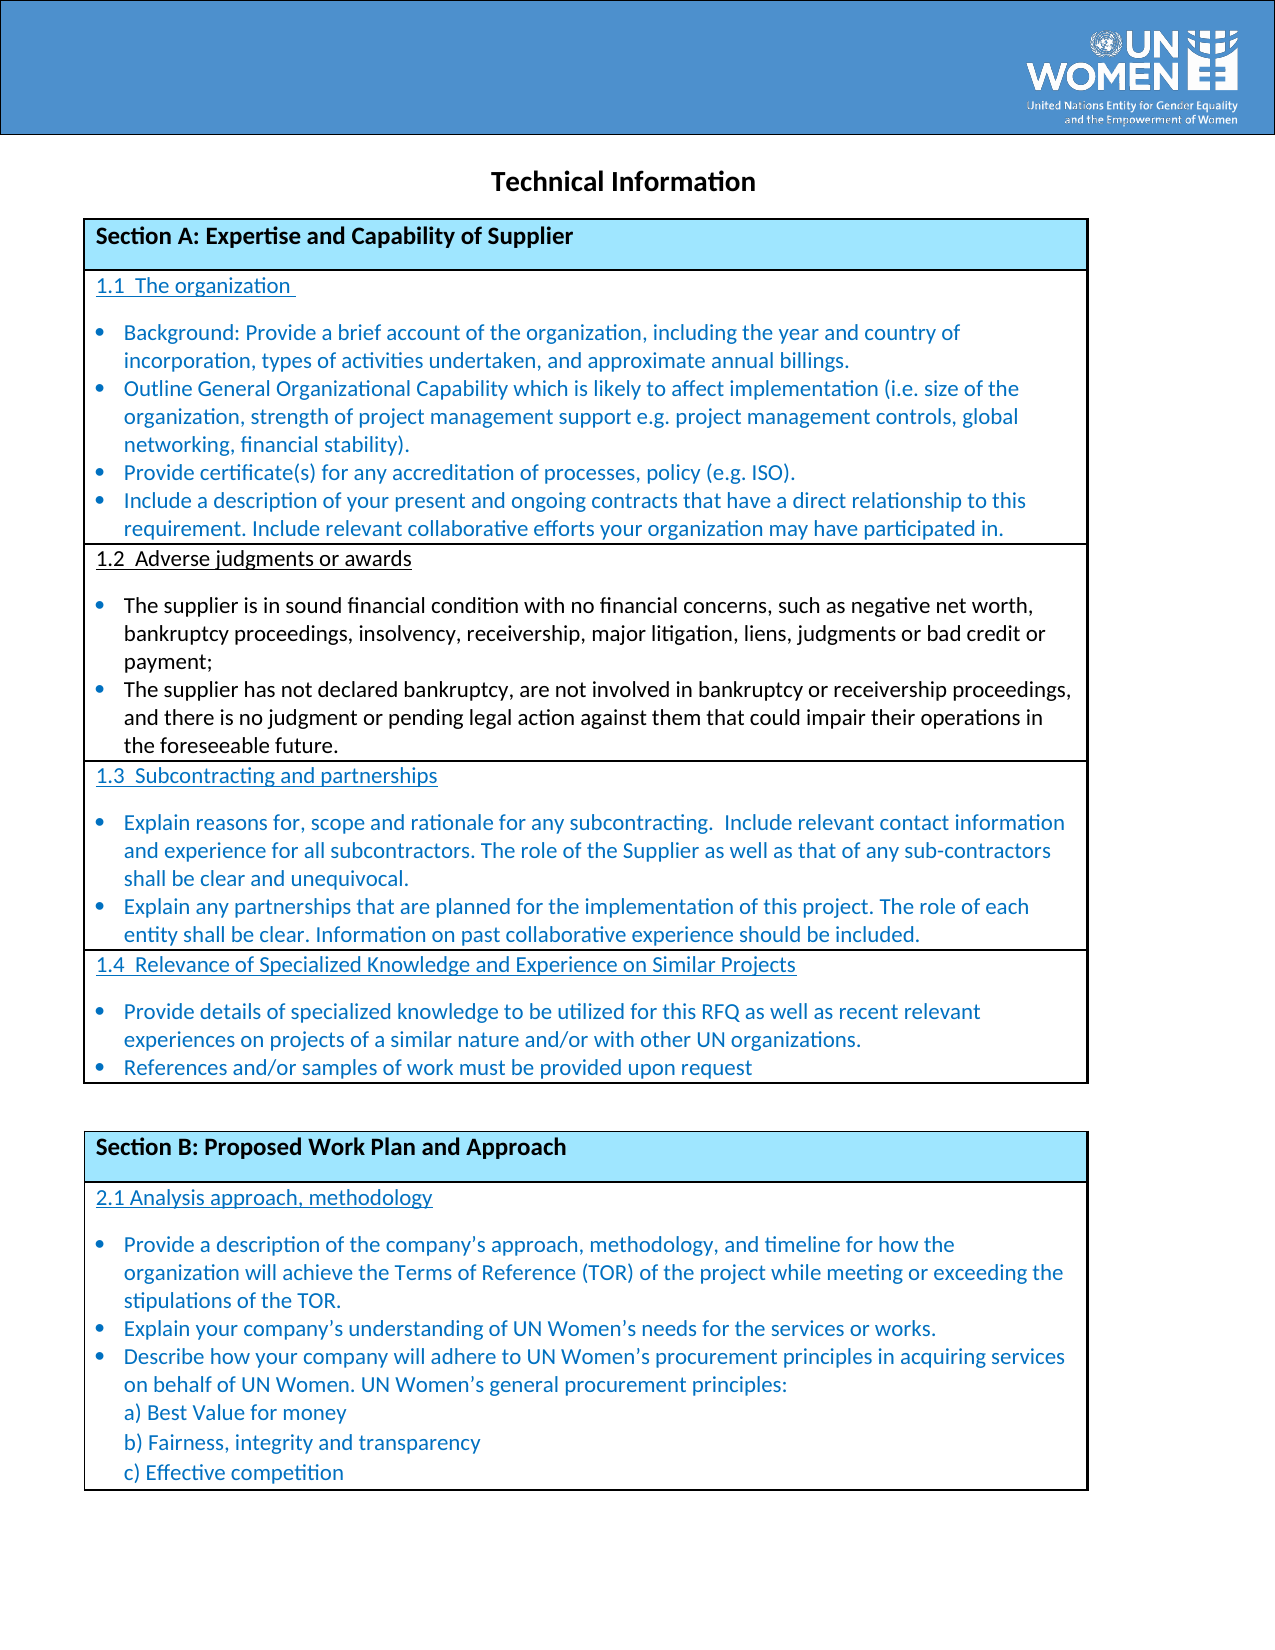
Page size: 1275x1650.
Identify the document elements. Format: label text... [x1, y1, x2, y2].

text Technical Information [122, 163, 1125, 198]
picture [1020, 29, 1240, 134]
table_cell 1.1 The organization Background: Provide a brief account of the organization, including the year and country of incorporation, types of activities undertaken, and approximate annual billings. Outline General Organizational Capability which is likely to affect implementation (i.e. size of the organization, strength of project management support e.g. project management controls, global networking, financial stability). Provide certificate(s) for any accreditation of processes, policy (e.g. ISO). Include a description of your present and ongoing contracts that have a direct relationship to this requirement. Include relevant collaborative efforts your organization may have participated in. [85, 271, 1086, 542]
table_header Section A: Expertise and Capability of Supplier [85, 220, 1086, 269]
table_cell 1.2 Adverse judgments or awards The supplier is in sound financial condition with no financial concerns, such as negative net worth, bankruptcy proceedings, insolvency, receivership, major litigation, liens, judgments or bad credit or payment; The supplier has not declared bankruptcy, are not involved in bankruptcy or receivership proceedings, and there is no judgment or pending legal action against them that could impair their operations in the foreseeable future. [85, 545, 1086, 759]
table_cell 1.4 Relevance of Specialized Knowledge and Experience on Similar Projects Provide details of specialized knowledge to be utilized for this RFQ as well as recent relevant experiences on projects of a similar nature and/or with other UN organizations. References and/or samples of work must be provided upon request [85, 951, 1086, 1082]
table_header Section B: Proposed Work Plan and Approach [85, 1132, 1086, 1181]
table_cell 1.3 Subcontracting and partnerships Explain reasons for, scope and rationale for any subcontracting. Include relevant contact information and experience for all subcontractors. The role of the Supplier as well as that of any sub-contractors shall be clear and unequivocal. Explain any partnerships that are planned for the implementation of this project. The role of each entity shall be clear. Information on past collaborative experience should be included. [85, 762, 1086, 948]
